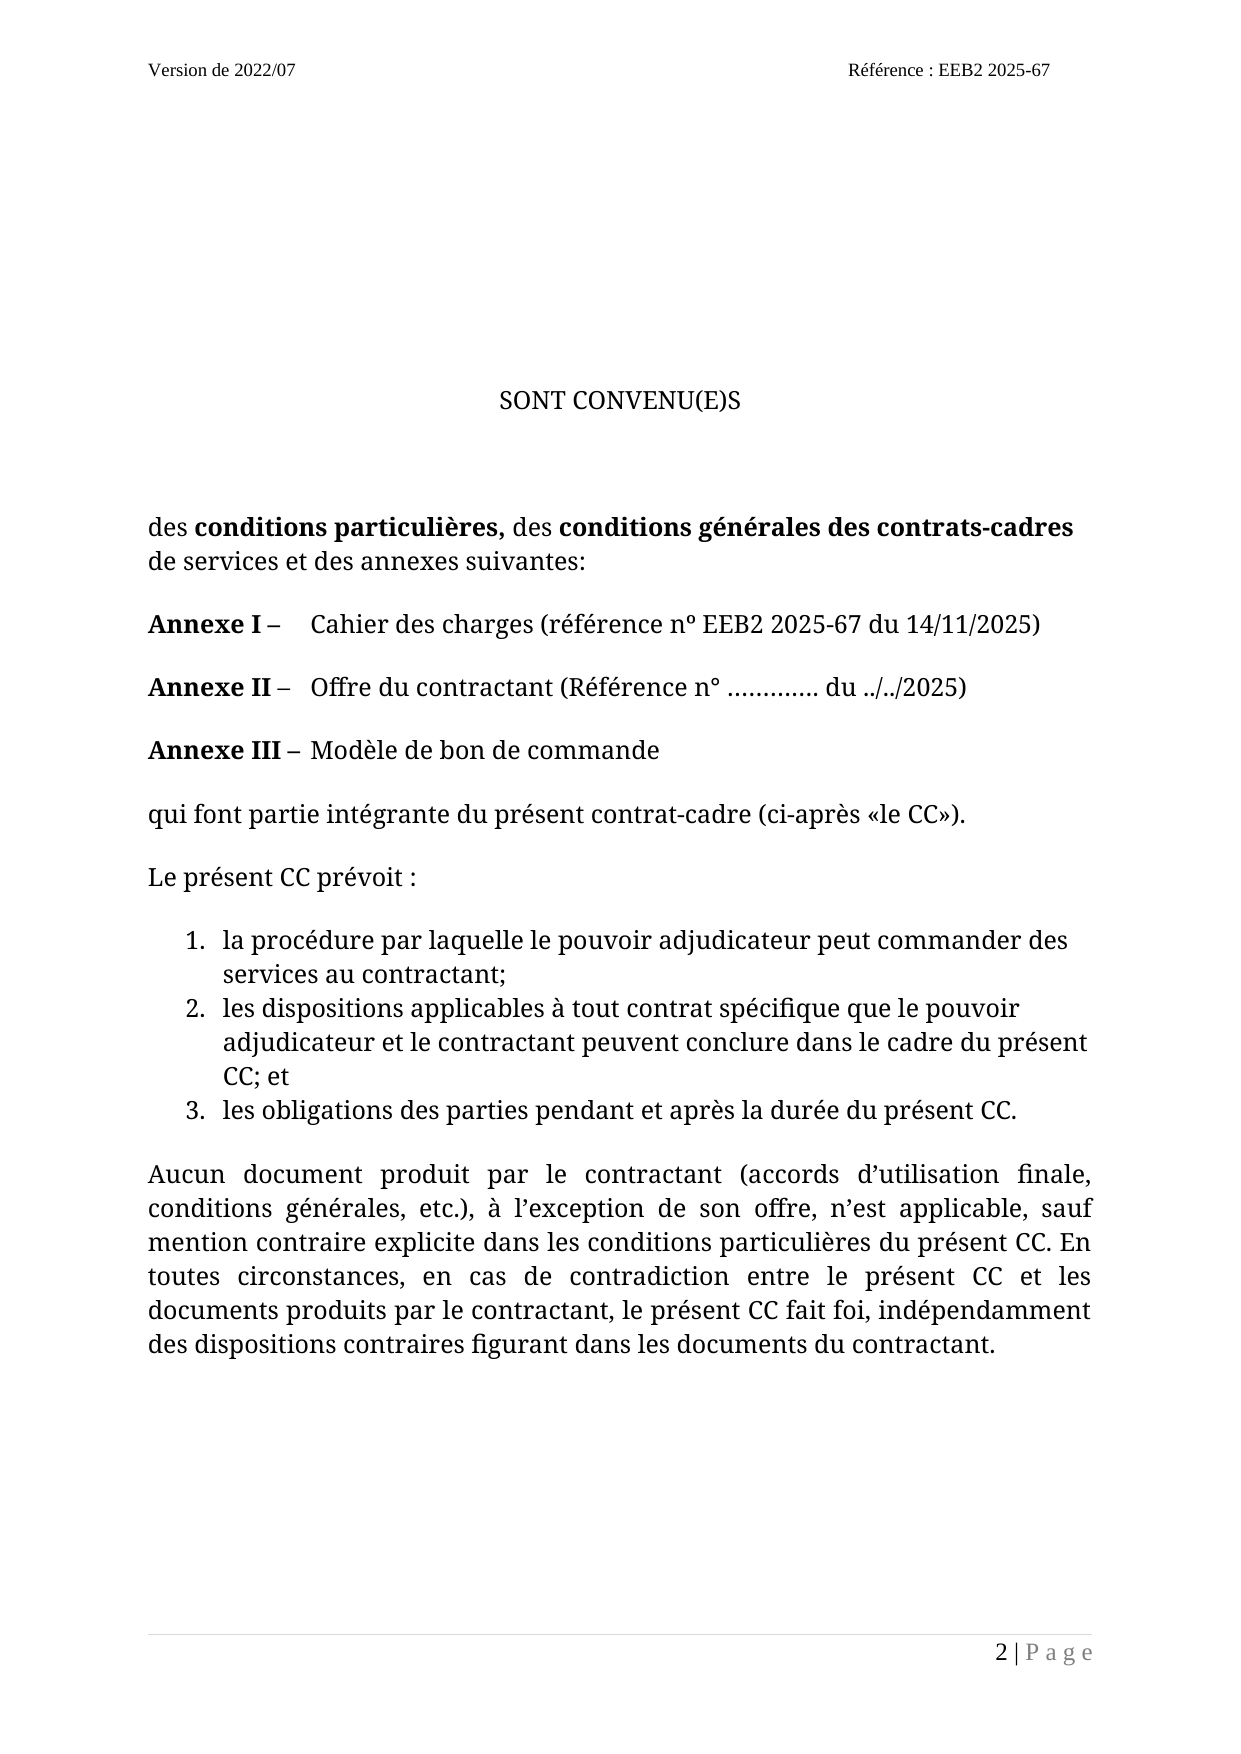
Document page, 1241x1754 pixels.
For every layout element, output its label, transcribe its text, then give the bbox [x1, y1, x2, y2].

text qui font partie intégrante du présent contrat-cadre (ci-après «le CC»). [148, 796, 1092, 830]
list la procédure par laquelle le pouvoir adjudicateur peut commander des services au contractant; [185, 923, 1092, 991]
text Aucun document produit par le contractant (accords d’utilisation finale, conditions générales, etc.), à l’exception de son offre, n’est applicable, sauf mention contraire explicite dans les conditions particulières du présent CC. En toutes circonstances, en cas de contradiction entre le présent CC et les documents produits par le contractant, le présent CC fait foi, indépendamment des dispositions contraires figurant dans les documents du contractant. [148, 1156, 1092, 1361]
text Annexe III – Modèle de bon de commande [148, 733, 1092, 767]
text SONT CONVENU(E)S [148, 383, 1092, 417]
list les obligations des parties pendant et après la durée du présent CC. [185, 1093, 1092, 1127]
text Le présent CC prévoit : [148, 859, 1092, 893]
list les dispositions applicables à tout contrat spécifique que le pouvoir adjudicateur et le contractant peuvent conclure dans le cadre du présent CC; et [185, 991, 1092, 1093]
text Annexe II – Offre du contractant (Référence n° …………. du ../../2025) [148, 670, 1092, 704]
text Annexe I – Cahier des charges (référence nº EEB2 2025-67 du 14/11/2025) [148, 607, 1092, 641]
text des conditions particulières, des conditions générales des contrats-cadres de services et des annexes suivantes: [148, 509, 1092, 577]
